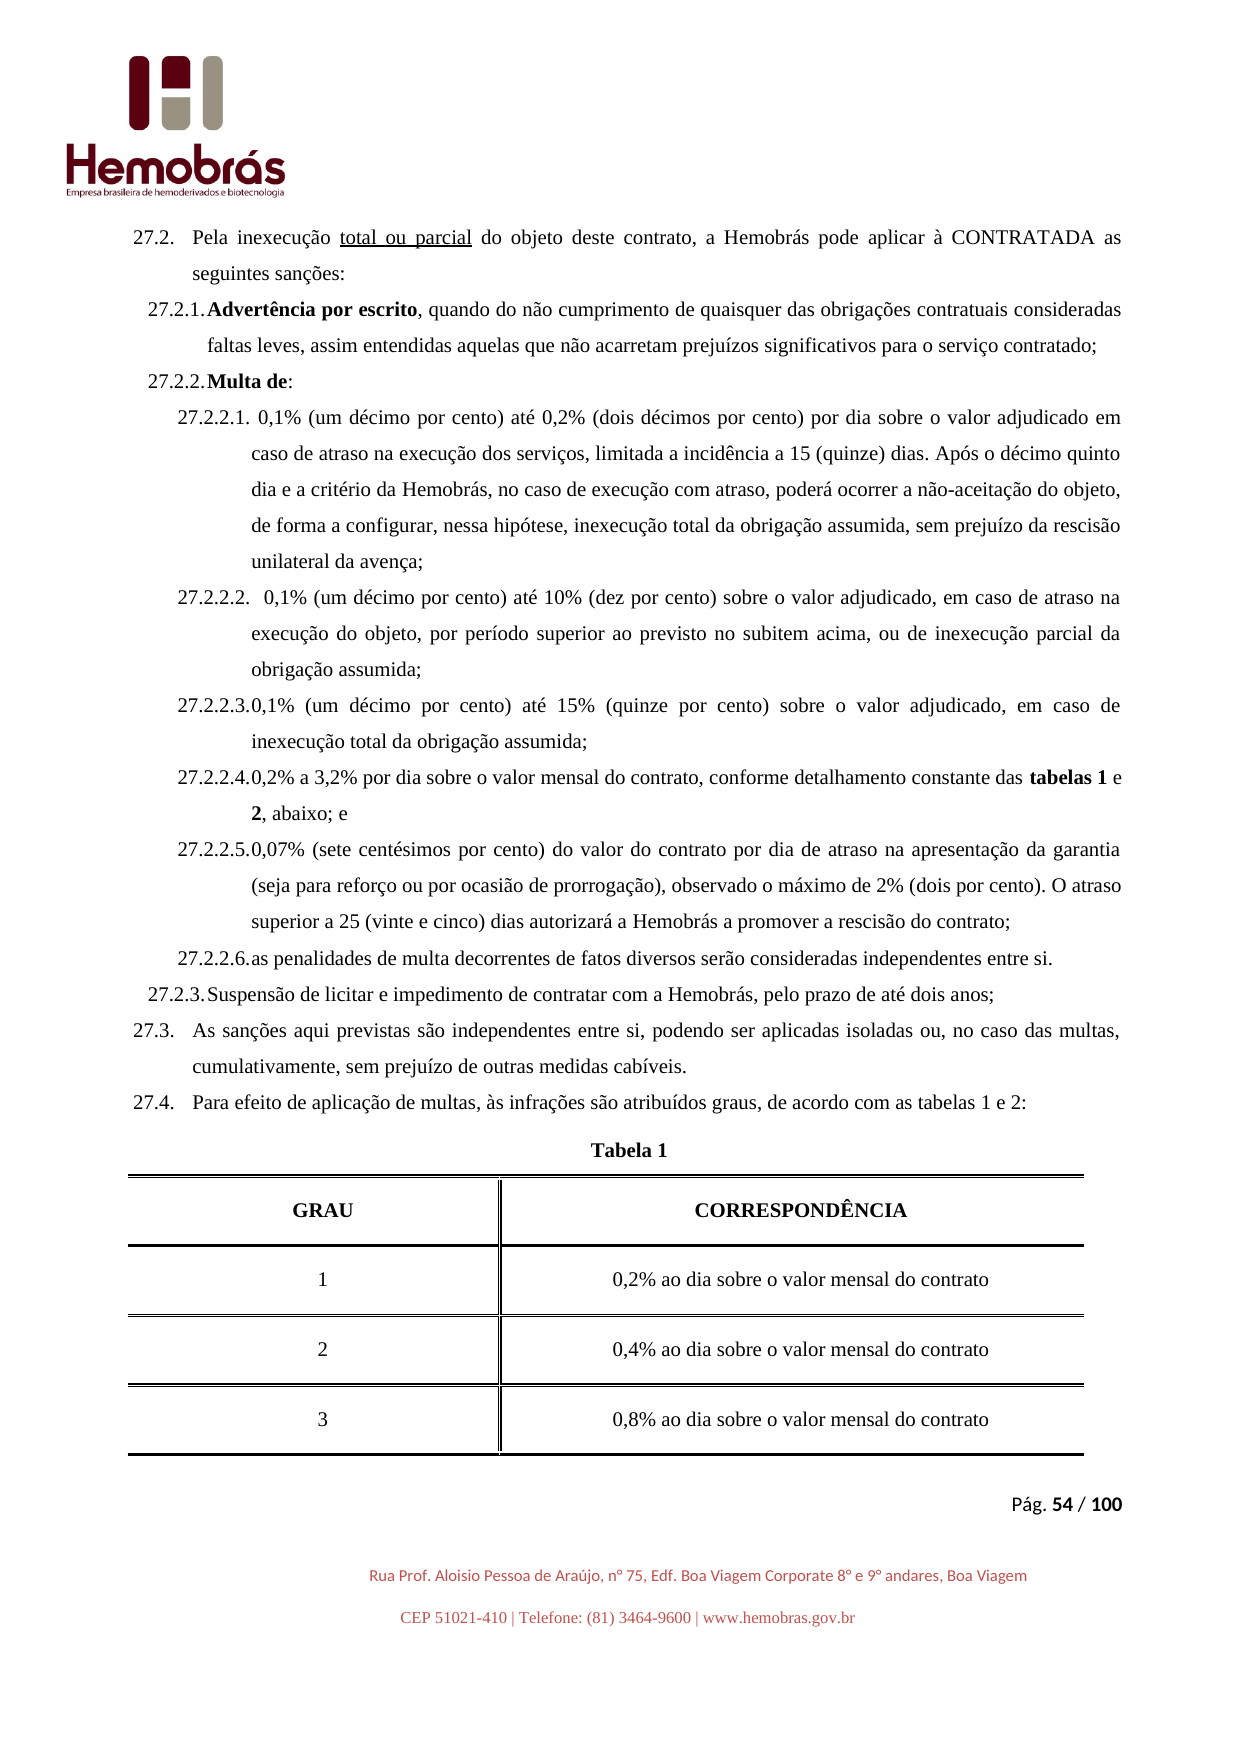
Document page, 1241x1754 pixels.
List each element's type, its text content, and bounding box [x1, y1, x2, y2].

table_cell 0,4% ao dia sobre o valor mensal do contrato [502, 1317, 1084, 1383]
table_cell 0,2% ao dia sobre o valor mensal do contrato [502, 1247, 1084, 1313]
table_cell 3 [128, 1383, 500, 1453]
subtitle Multa de: [148, 369, 1122, 393]
subtitle 0,1% (um décimo por cento) até 15% (quinze por cento) sobre o valor adjudicado, em caso de inexecução total da obrigação assumida; [177, 693, 1122, 753]
subtitle Para efeito de aplicação de multas, às infrações são atribuídos graus, de acordo com as tabelas 1 e 2: [133, 1089, 1122, 1114]
subtitle Advertência por escrito, quando do não cumprimento de quaisquer das obrigações contratuais consideradas faltas leves, assim entendidas aquelas que não acarretam prejuízos significativos para o serviço contratado; [148, 297, 1122, 357]
table_cell 1 [128, 1247, 498, 1313]
table_cell 2 [128, 1317, 498, 1383]
table_cell 0,8% ao dia sobre o valor mensal do contrato [500, 1387, 1084, 1453]
subtitle 0,1% (um décimo por cento) até 10% (dez por cento) sobre o valor adjudicado, em caso de atraso na execução do objeto, por período superior ao previsto no subitem acima, ou de inexecução parcial da obrigação assumida; [177, 585, 1122, 681]
text Tabela 1 [133, 1138, 1125, 1162]
subtitle Suspensão de licitar e impedimento de contratar com a Hemobrás, pelo prazo de até dois anos; [148, 981, 1122, 1006]
subtitle as penalidades de multa decorrentes de fatos diversos serão consideradas independentes entre si. [177, 945, 1122, 969]
subtitle 0,2% a 3,2% por dia sobre o valor mensal do contrato, conforme detalhamento constante das tabelas 1 e 2, abaixo; e [177, 765, 1122, 825]
table_header CORRESPONDÊNCIA [500, 1178, 1084, 1244]
subtitle As sanções aqui previstas são independentes entre si, podendo ser aplicadas isoladas ou, no caso das multas, cumulativamente, sem prejuízo de outras medidas cabíveis. [133, 1017, 1122, 1078]
subtitle Pela inexecução total ou parcial do objeto deste contrato, a Hemobrás pode aplicar à CONTRATADA as seguintes sanções: [133, 148, 1122, 285]
subtitle 0,07% (sete centésimos por cento) do valor do contrato por dia de atraso na apresentação da garantia (seja para reforço ou por ocasião de prorrogação), observado o máximo de 2% (dois por cento). O atraso superior a 25 (vinte e cinco) dias autorizará a Hemobrás a promover a rescisão do contrato; [177, 837, 1122, 933]
picture [53, 43, 298, 213]
table_header GRAU [128, 1176, 500, 1244]
subtitle 0,1% (um décimo por cento) até 0,2% (dois décimos por cento) por dia sobre o valor adjudicado em caso de atraso na execução dos serviços, limitada a incidência a 15 (quinze) dias. Após o décimo quinto dia e a critério da Hemobrás, no caso de execução com atraso, poderá ocorrer a não-aceitação do objeto, de forma a configurar, nessa hipótese, inexecução total da obrigação assumida, sem prejuízo da rescisão unilateral da avença; [177, 405, 1122, 573]
